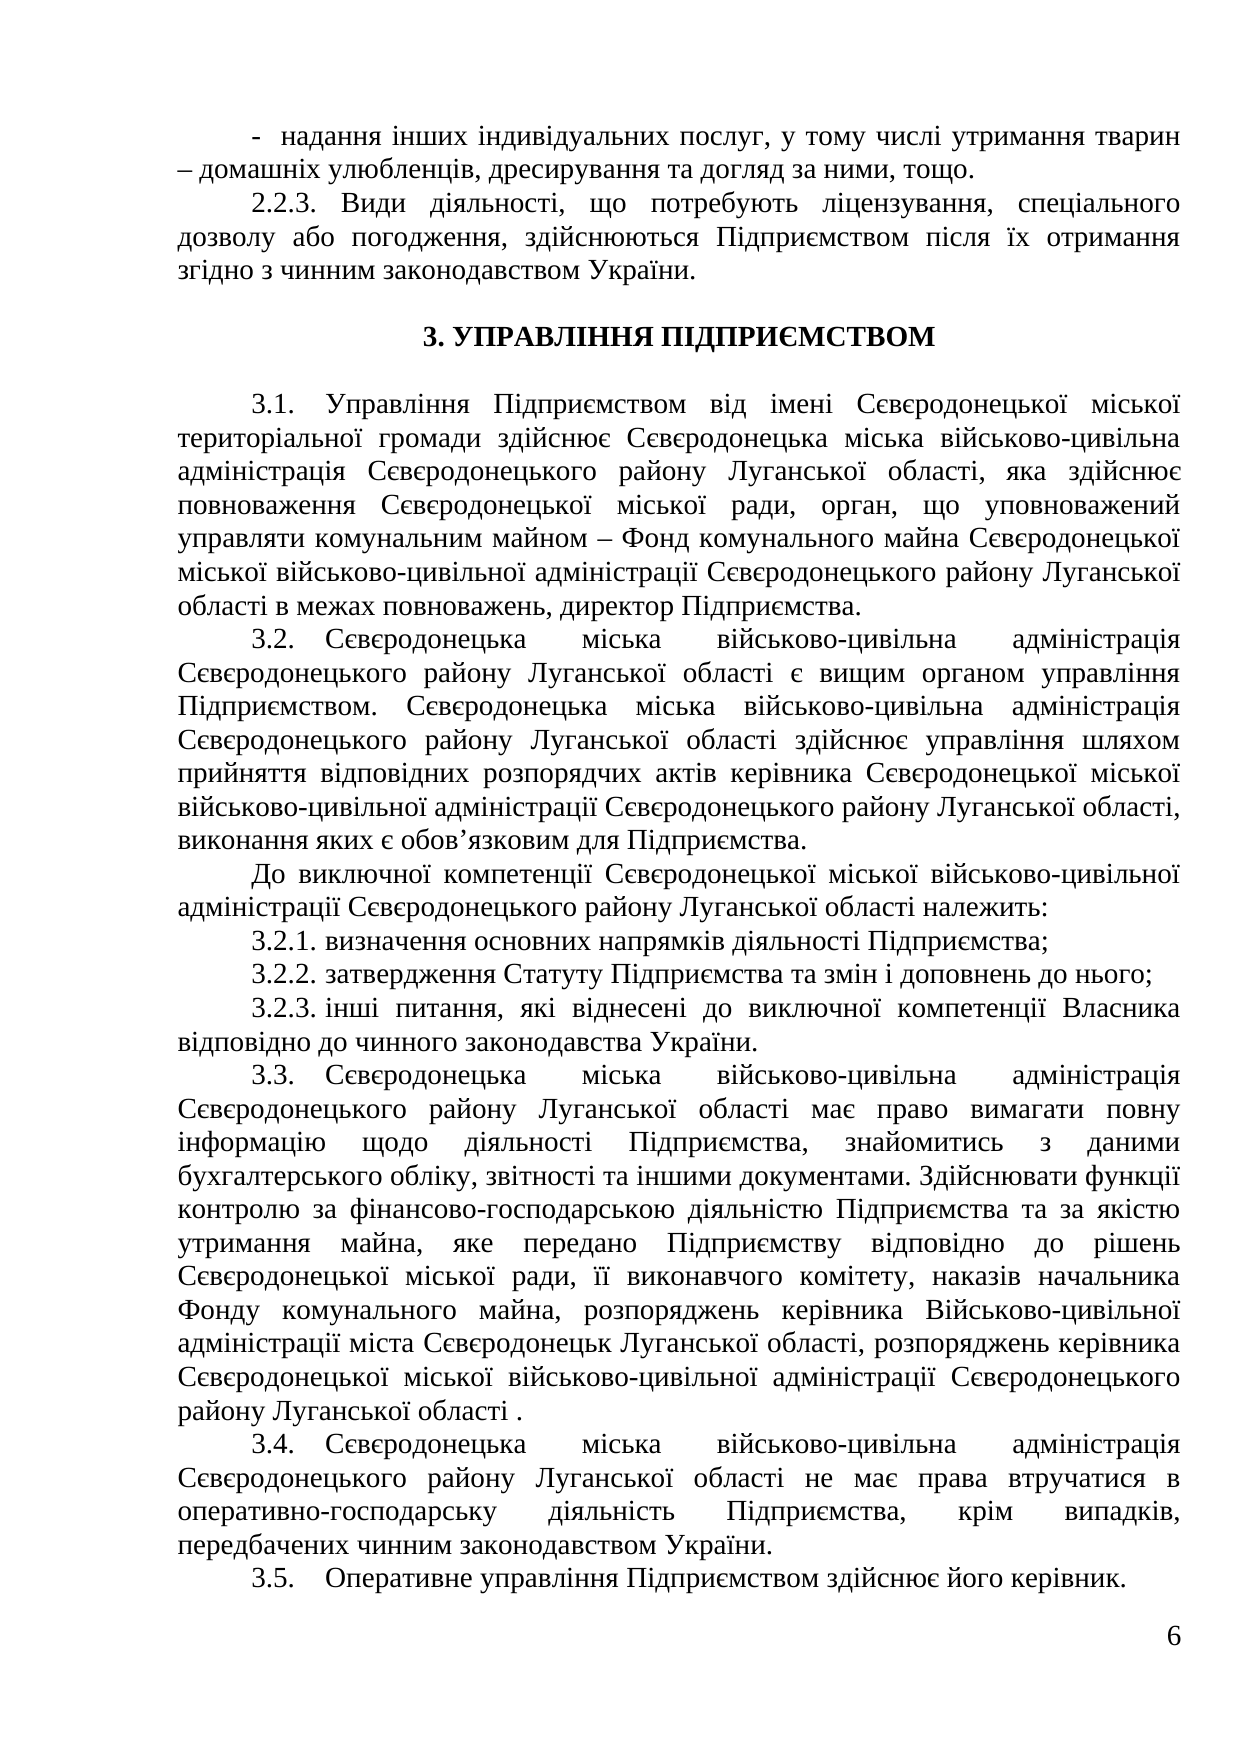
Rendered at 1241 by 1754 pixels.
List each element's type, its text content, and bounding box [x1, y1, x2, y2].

list Оперативне управління Підприємством здійснює його керівник. [177, 1560, 1181, 1594]
list Сєвєродонецька міська військово-цивільна адміністрація Сєвєродонецького району Луганської області не має права втручатися в оперативно-господарську діяльність Підприємства, крім випадків, передбачених чинним законодавством України. [177, 1426, 1181, 1560]
list Управління Підприємством від імені Сєвєродонецької міської територіальної громади здійснює Сєвєродонецька міська військово-цивільна адміністрація Сєвєродонецького району Луганської області, яка здійснює повноваження Сєвєродонецької міської ради, орган, що уповноважений управляти комунальним майном – Фонд комунального майна Сєвєродонецької міської військово-цивільної адміністрації Сєвєродонецького району Луганської області в межах повноважень, директор Підприємства. [177, 386, 1181, 621]
list Сєвєродонецька міська військово-цивільна адміністрація Сєвєродонецького району Луганської області має право вимагати повну інформацію щодо діяльності Підприємства, знайомитись з даними бухгалтерського обліку, звітності та іншими документами. Здійснювати функції контролю за фінансово-господарською діяльністю Підприємства та за якістю утримання майна, яке передано Підприємству відповідно до рішень Сєвєродонецької міської ради, її виконавчого комітету, наказів начальника Фонду комунального майна, розпоряджень керівника Військово-цивільної адміністрації міста Сєвєродонецьк Луганської області, розпоряджень керівника Сєвєродонецької міської військово-цивільної адміністрації Сєвєродонецького району Луганської області . [177, 1057, 1181, 1426]
list затвердження Статуту Підприємства та змін і доповнень до нього; [177, 957, 1181, 990]
text 2.2.3. Види діяльності, що потребують ліцензування, спеціального дозволу або погодження, здійснюються Підприємством після їх отримання згідно з чинним законодавством України. [177, 185, 1181, 286]
list визначення основних напрямків діяльності Підприємства; [177, 923, 1181, 957]
text - надання інших індивідуальних послуг, у тому числі утримання тварин – домашніх улюбленців, дресирування та догляд за ними, тощо. [177, 118, 1181, 185]
text До виключної компетенції Сєвєродонецької міської військово-цивільної адміністрації Сєвєродонецького району Луганської області належить: [177, 856, 1181, 923]
text 3. УПРАВЛІННЯ ПІДПРИЄМСТВОМ [177, 319, 1181, 353]
list інші питання, які віднесені до виключної компетенції Власника відповідно до чинного законодавства України. [177, 990, 1181, 1057]
list Сєвєродонецька міська військово-цивільна адміністрація Сєвєродонецького району Луганської області є вищим органом управління Підприємством. Сєвєродонецька міська військово-цивільна адміністрація Сєвєродонецького району Луганської області здійснює управління шляхом прийняття відповідних розпорядчих актів керівника Сєвєродонецької міської військово-цивільної адміністрації Сєвєродонецького району Луганської області, виконання яких є обов’язковим для Підприємства. [177, 621, 1181, 856]
